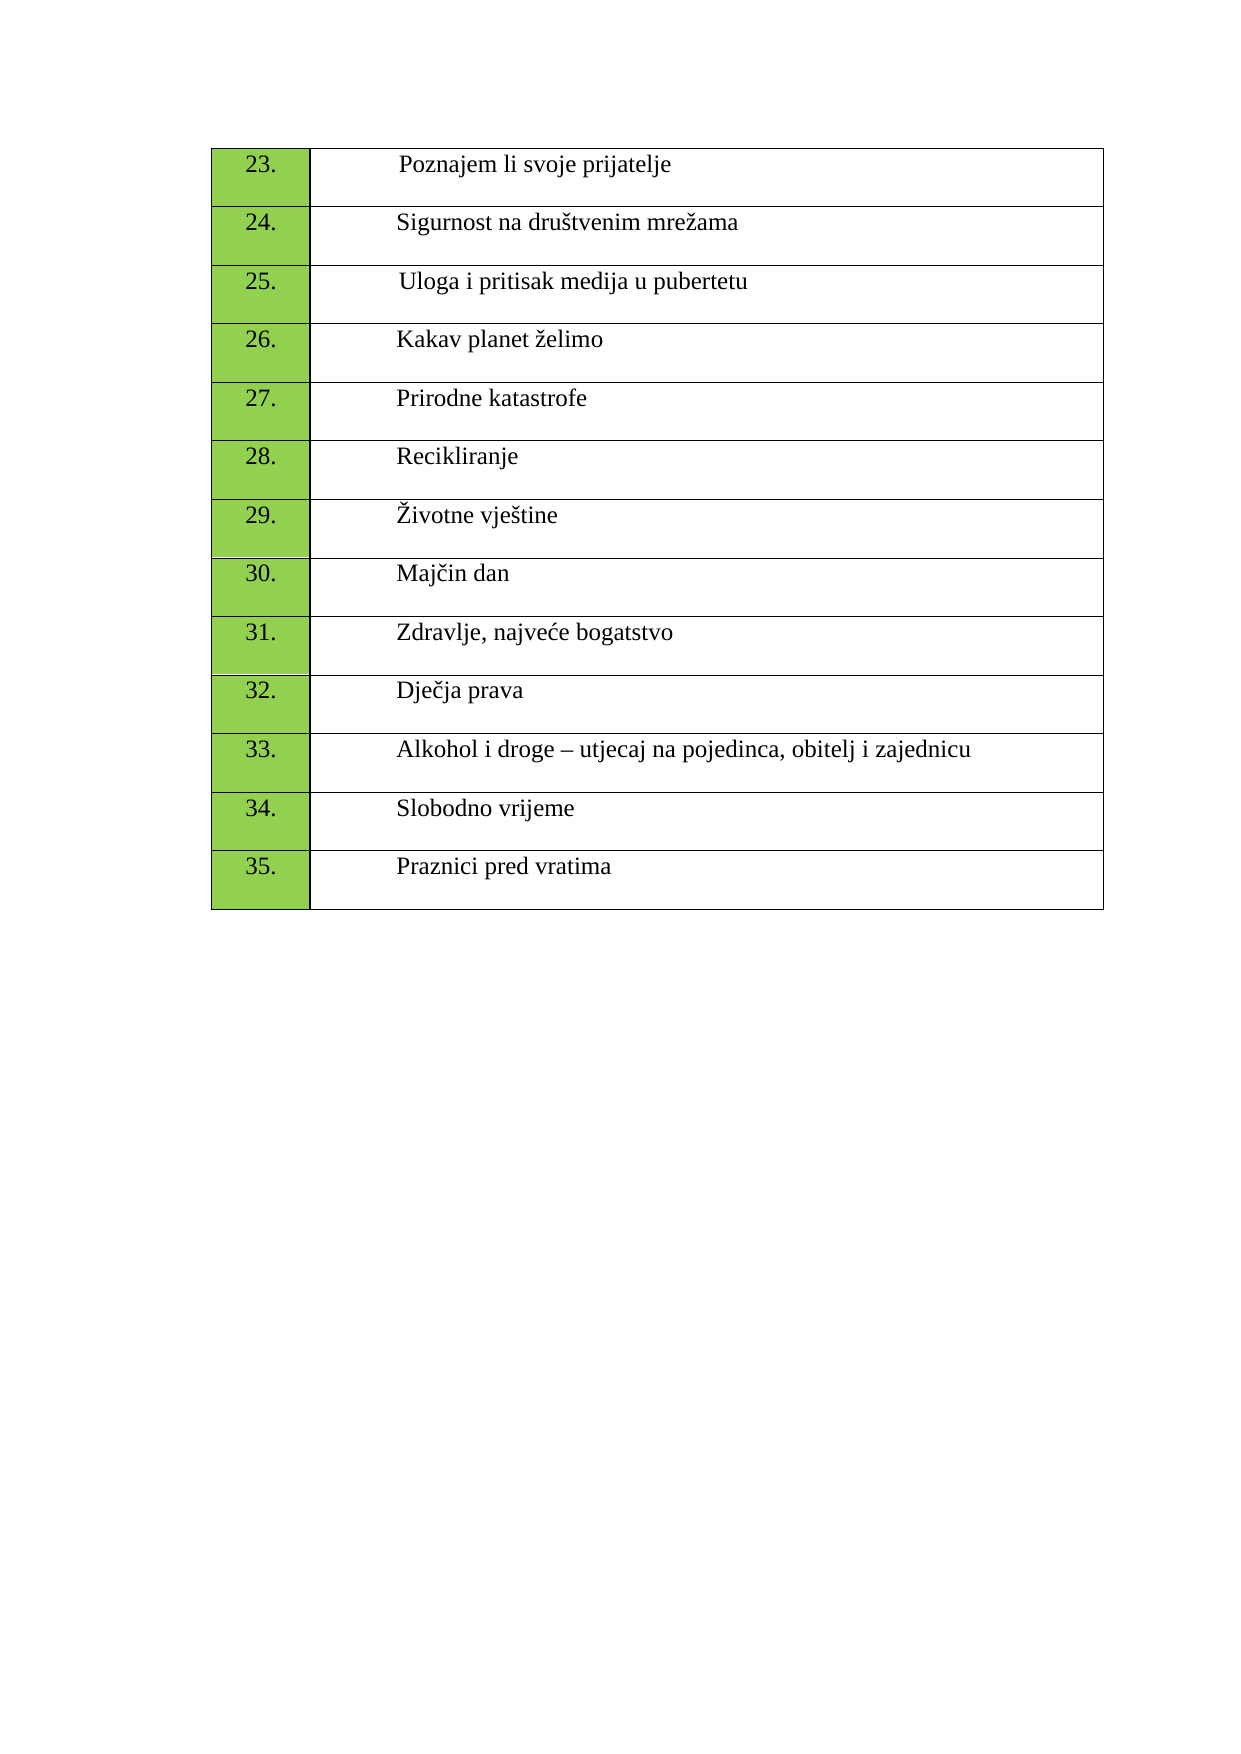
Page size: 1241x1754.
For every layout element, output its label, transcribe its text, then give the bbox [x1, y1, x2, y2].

table_cell Prirodne katastrofe [311, 383, 1103, 440]
table_cell 23. [212, 149, 309, 206]
table_cell Majčin dan [311, 559, 1103, 616]
table_cell 24. [212, 207, 309, 265]
table_cell 26. [212, 324, 309, 382]
table_cell 34. [212, 793, 309, 850]
table_cell 28. [212, 441, 309, 499]
table_cell 30. [212, 559, 309, 616]
table_cell Recikliranje [311, 441, 1103, 499]
table_cell Alkohol i droge – utjecaj na pojedinca, obitelj i zajednicu [311, 734, 1103, 792]
table_cell Kakav planet želimo [311, 324, 1103, 382]
table_cell Slobodno vrijeme [311, 793, 1103, 850]
table_cell 29. [212, 500, 309, 557]
table_cell Praznici pred vratima [311, 851, 1103, 909]
table_cell Sigurnost na društvenim mrežama [311, 207, 1103, 265]
table_cell Zdravlje, najveće bogatstvo [311, 617, 1103, 674]
table_cell 31. [212, 617, 309, 674]
table_cell Životne vještine [311, 500, 1103, 557]
table_cell 25. [212, 266, 309, 323]
table_cell Uloga i pritisak medija u pubertetu [311, 266, 1103, 323]
table_cell 27. [212, 383, 309, 440]
table_cell Poznajem li svoje prijatelje [311, 149, 1103, 206]
table_cell 35. [212, 851, 309, 909]
table_cell Dječja prava [311, 676, 1103, 733]
table_cell 32. [212, 676, 309, 733]
table_cell 33. [212, 734, 309, 792]
